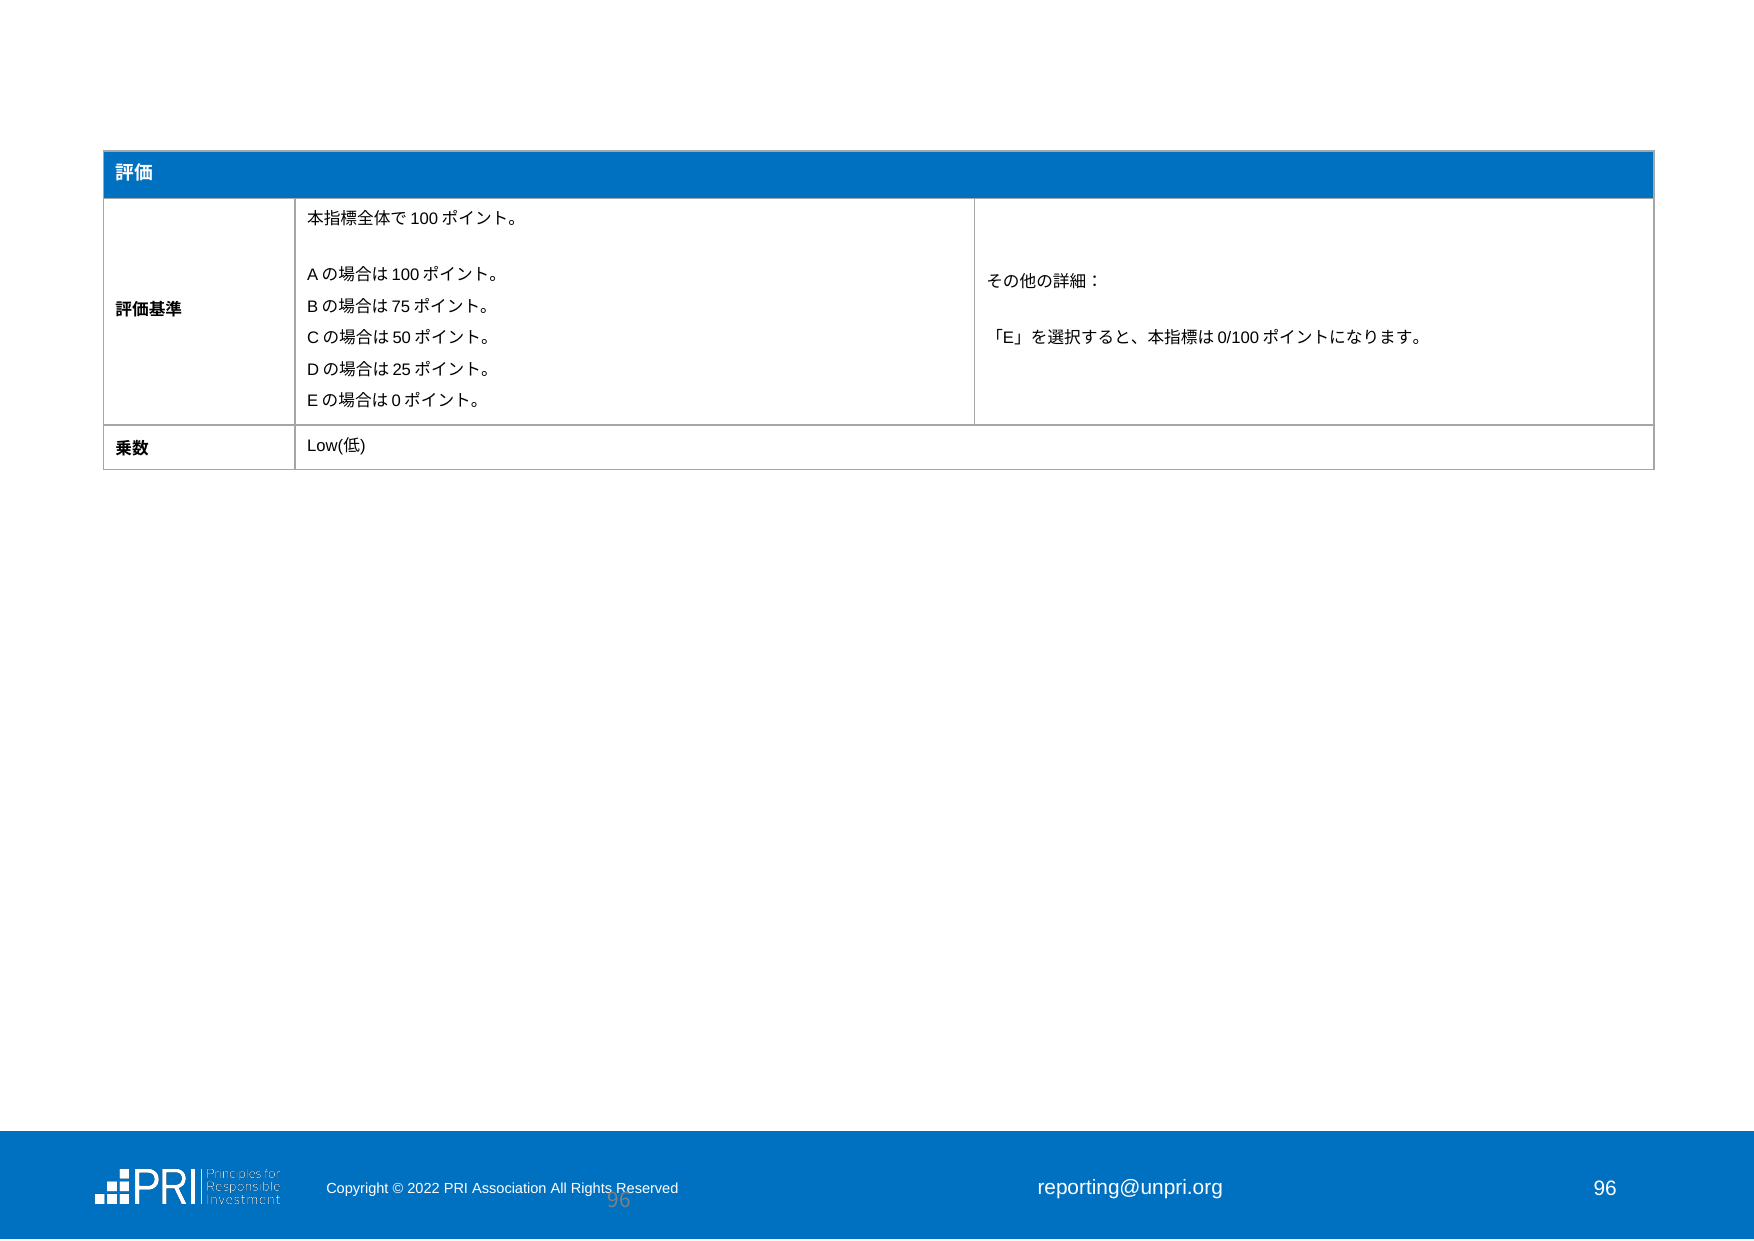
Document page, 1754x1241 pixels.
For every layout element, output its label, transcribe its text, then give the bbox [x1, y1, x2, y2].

table_cell 本指標全体で100ポイント。 Aの場合は100ポイント。 Bの場合は75ポイント。 Cの場合は50ポイント。 Dの場合は25ポイント。 Eの場合は0ポイント。 [296, 199, 974, 424]
table_cell Low(低) [296, 426, 1653, 469]
table_cell 評価 [104, 152, 1653, 198]
table_cell 乗数 [104, 426, 294, 469]
table_cell その他の詳細： 「E」を選択すると、本指標は0/100ポイントになります。 [975, 199, 1653, 424]
table_cell 評価基準 [104, 199, 294, 424]
picture [92, 1166, 282, 1207]
